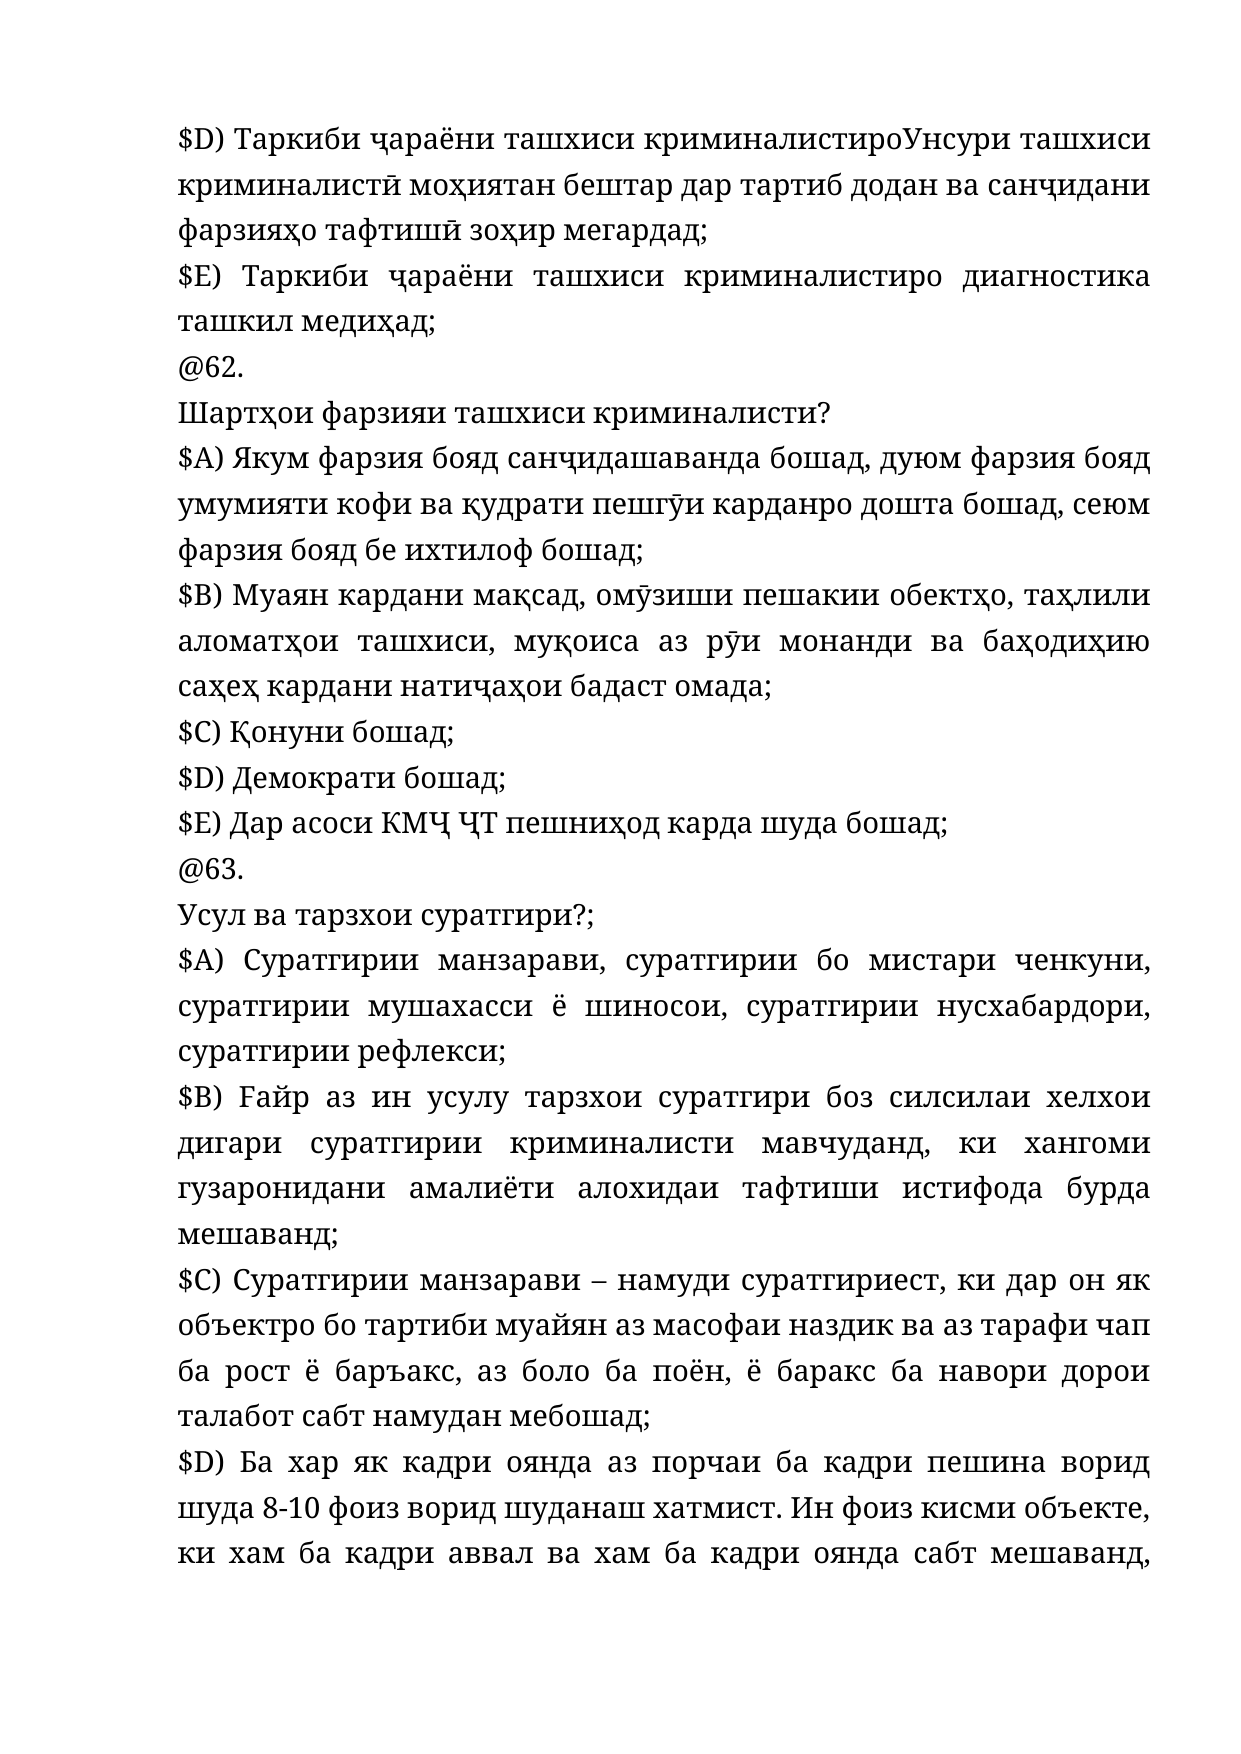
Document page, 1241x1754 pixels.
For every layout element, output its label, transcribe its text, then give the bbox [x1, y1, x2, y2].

text Шартҳои фарзияи ташхиси криминалисти? [177, 392, 1152, 432]
text $A) Якум фарзия бояд санҷидашаванда бошад, дуюм фарзия бояд умумияти кофи ва қудрати пешгӯи карданро дошта бошад, сеюм фарзия бояд бе ихтилоф бошад; [177, 437, 1152, 568]
text $E) Таркиби ҷараёни ташхиси криминалистиро диагностика ташкил медиҳад; [177, 255, 1152, 340]
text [177, 1441, 1152, 1572]
text $B) Fайр аз ин усулу тарзхои суратгири боз силсилаи хелхои дигари суратгирии криминалисти мавчуданд, ки хангоми гузаронидани амалиёти алохидаи тафтиши истифода бурда мешаванд; [177, 1076, 1152, 1253]
text $D) Таркиби ҷараёни ташхиси криминалистироУнсури ташхиси криминалистӣ моҳиятан бештар дар тартиб додан ва санҷидани фарзияҳо тафтишӣ зоҳир мегардад; [177, 118, 1152, 249]
text $D) Демократи бошад; [177, 757, 1152, 797]
text Усул ва тарзхои суратгири?; [177, 894, 1152, 933]
text @62. [177, 346, 1152, 386]
text $C) Суратгирии манзарави – намуди суратгириест, ки дар он як объектро бо тартиби муайян аз масофаи наздик ва аз тарафи чап ба рост ё баръакс, аз боло ба поён, ё баракс ба навори дорои талабот сабт намудан мебошад; [177, 1259, 1152, 1435]
text $A) Cуратгирии манзарави, суратгирии бо мистари ченкуни, суратгирии мушахасси ё шиносои, суратгирии нусхабардори, суратгирии рефлекси; [177, 939, 1152, 1070]
text $C) Қонуни бошад; [177, 711, 1152, 751]
text $B) Муаян кардани мақсад, омӯзиши пешакии обектҳо, таҳлили аломатҳои ташхиси, муқоиса аз рӯи монанди ва баҳодиҳию саҳеҳ кардани натиҷаҳои бадаст омада; [177, 574, 1152, 705]
text $E) Дар асоси КМҶ ҶТ пешниҳод карда шуда бошад; [177, 802, 1152, 842]
text @63. [177, 848, 1152, 888]
